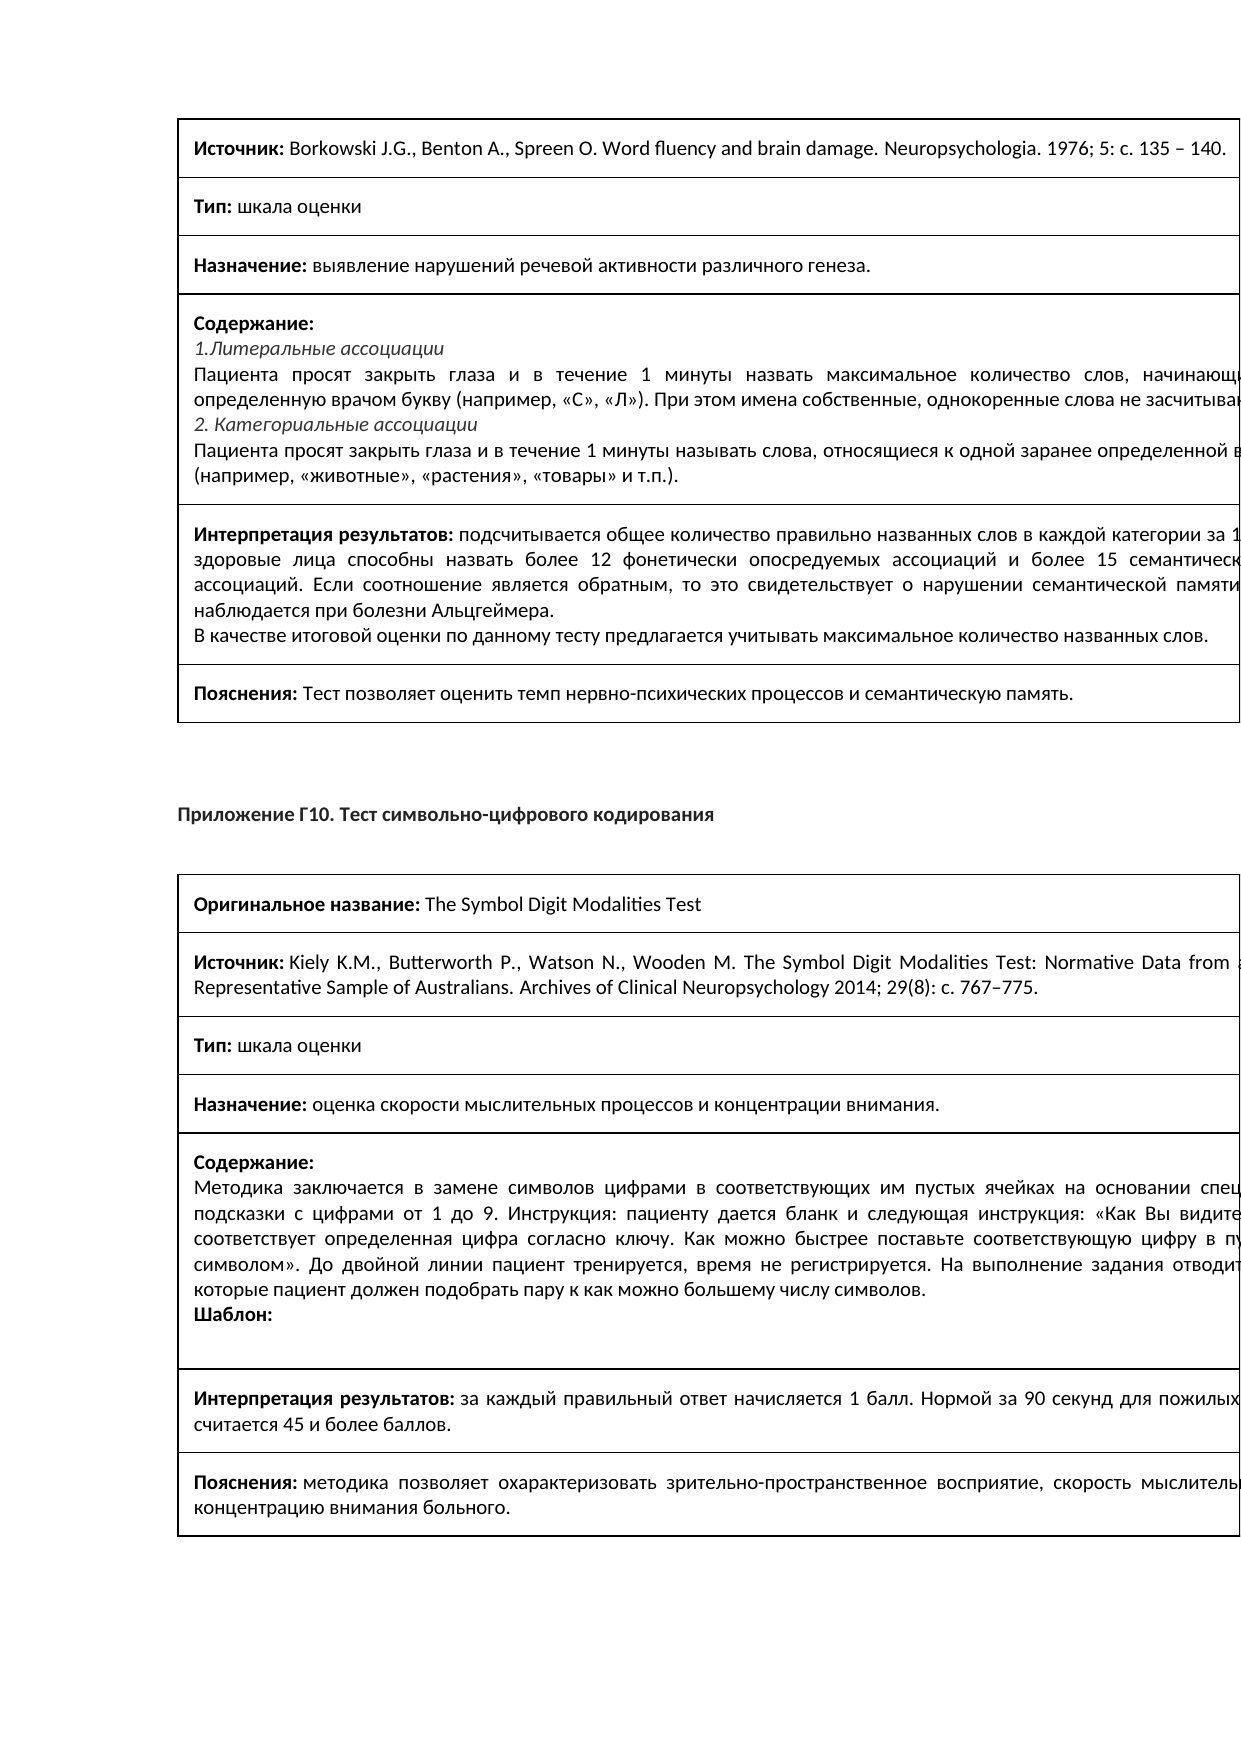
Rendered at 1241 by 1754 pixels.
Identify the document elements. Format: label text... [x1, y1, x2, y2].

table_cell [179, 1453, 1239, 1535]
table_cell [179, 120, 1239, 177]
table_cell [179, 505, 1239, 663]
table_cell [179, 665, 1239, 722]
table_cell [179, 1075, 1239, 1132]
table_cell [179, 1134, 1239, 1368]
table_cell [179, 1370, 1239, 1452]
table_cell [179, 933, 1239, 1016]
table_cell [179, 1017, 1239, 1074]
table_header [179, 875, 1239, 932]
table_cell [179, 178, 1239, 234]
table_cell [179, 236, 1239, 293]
text Приложение Г10. Тест символьно-цифрового кодирования [177, 801, 1152, 827]
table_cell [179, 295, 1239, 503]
